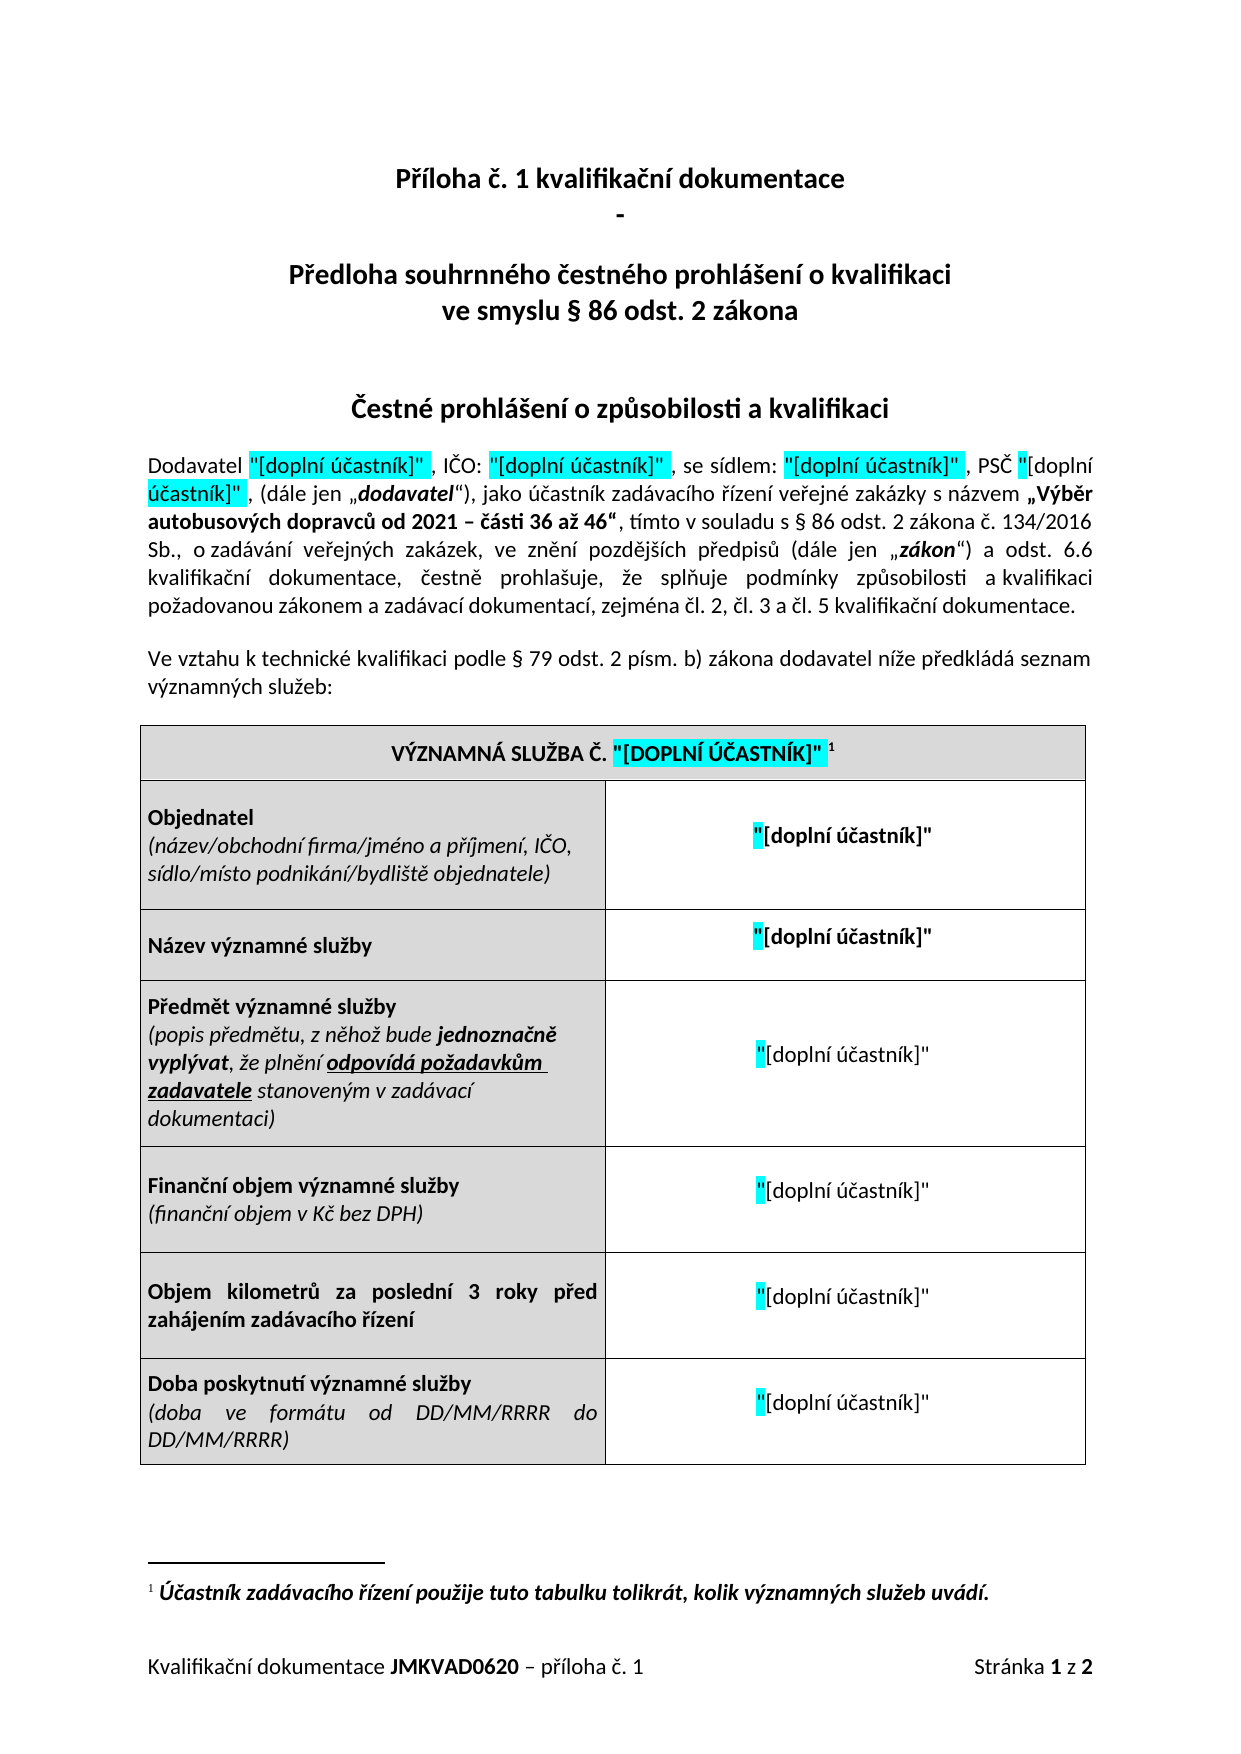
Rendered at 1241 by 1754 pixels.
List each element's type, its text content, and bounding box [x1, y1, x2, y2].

text Předloha souhrnného čestného prohlášení o kvalifikaci ve smyslu § 86 odst. 2 zákona [148, 256, 1093, 328]
table_cell [606, 910, 1085, 980]
text Dodavatel , IČO: , se sídlem: , PSČ , (dále jen „dodavatel“), jako účastník zadávacího řízení veřejné zakázky s názvem „Výběr autobusových dopravců od 2021 – části 36 až 46“, tímto v souladu s § 86 odst. 2 zákona č. 134/2016 Sb., o zadávání veřejných zakázek, ve znění pozdějších předpisů (dále jen „zákon“) a odst. 6.6 kvalifikační dokumentace, čestně prohlašuje, že splňuje podmínky způsobilosti a kvalifikaci požadovanou zákonem a zadávací dokumentací, zejména čl. 2, čl. 3 a čl. 5 kvalifikační dokumentace. [148, 451, 1093, 619]
table_header Významná služba č. [141, 726, 1085, 779]
table_cell Doba poskytnutí významné služby (doba ve formátu od DD/MM/RRRR do DD/MM/RRRR) [141, 1359, 605, 1464]
table_cell Finanční objem významné služby (finanční objem v Kč bez DPH) [141, 1147, 605, 1252]
table_cell [606, 1253, 1085, 1358]
table_cell Název významné služby [141, 910, 605, 980]
text Čestné prohlášení o způsobilosti a kvalifikaci [148, 390, 1093, 426]
text Příloha č. 1 kvalifikační dokumentace [148, 160, 1093, 196]
text - [148, 196, 1093, 231]
table_cell Předmět významné služby (popis předmětu, z něhož bude jednoznačně vyplývat, že plnění odpovídá požadavkům zadavatele stanoveným v zadávací dokumentaci) [141, 981, 605, 1146]
table_cell [606, 1359, 1085, 1464]
table_cell Objednatel (název/obchodní firma/jméno a příjmení, IČO, sídlo/místo podnikání/bydliště objednatele) [141, 781, 605, 909]
table_cell [606, 1147, 1085, 1252]
table_cell Objem kilometrů za poslední 3 roky před zahájením zadávacího řízení [141, 1253, 605, 1358]
text Ve vztahu k technické kvalifikaci podle § 79 odst. 2 písm. b) zákona dodavatel níže předkládá seznam významných služeb: [148, 644, 1093, 700]
table_cell [606, 781, 1085, 909]
table_cell [606, 981, 1085, 1146]
